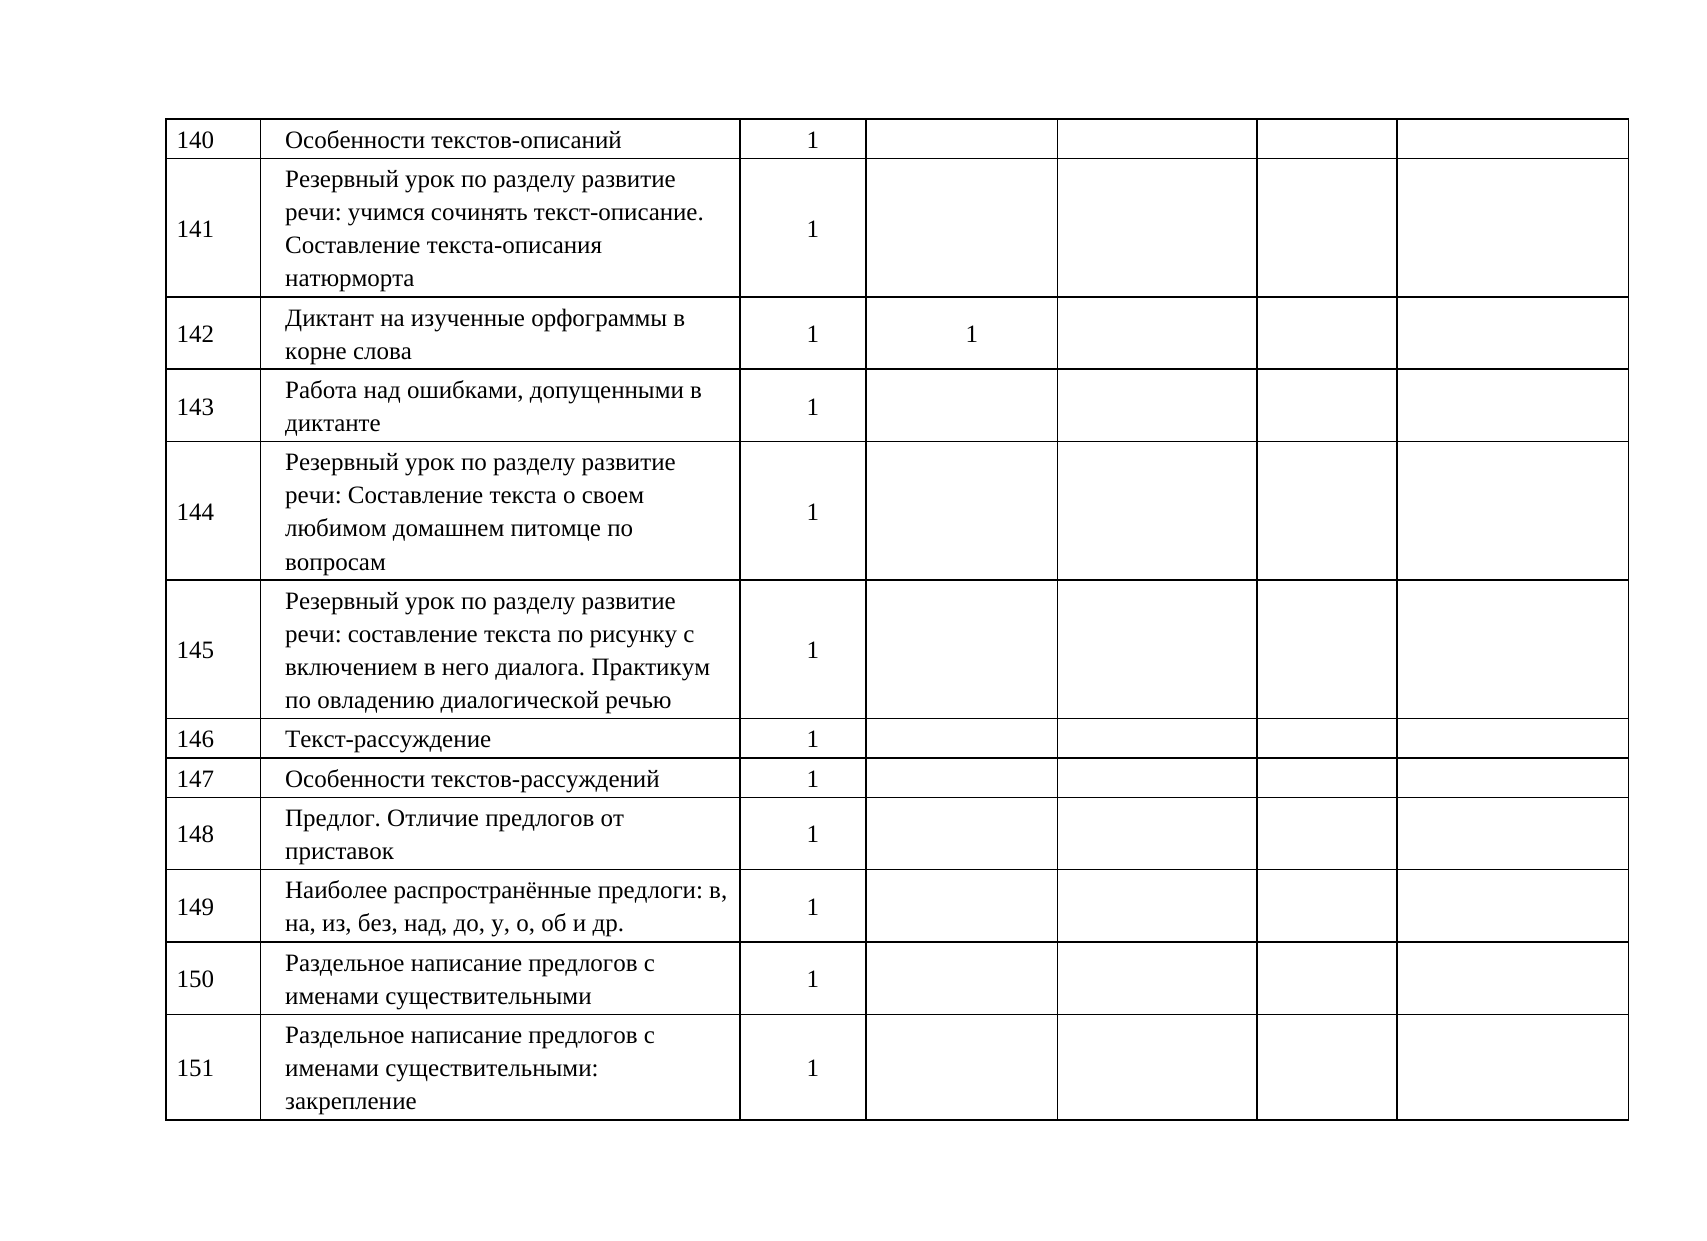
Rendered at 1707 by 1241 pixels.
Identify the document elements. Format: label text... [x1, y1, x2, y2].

table_cell [1258, 370, 1396, 441]
table_cell [1258, 120, 1396, 157]
table_cell [1058, 759, 1256, 796]
table_cell 150 [167, 943, 260, 1013]
table_cell [867, 943, 1057, 1013]
table_cell [1398, 442, 1628, 579]
table_cell 1 [741, 120, 865, 157]
table_cell [1398, 1015, 1628, 1119]
table_cell Резервный урок по разделу развитие речи: составление текста по рисунку с включением в него диалога. Практикум по овладению диалогической речью [261, 581, 739, 718]
table_cell 144 [167, 442, 260, 579]
table_cell Раздельное написание предлогов с именами существительными: закрепление [261, 1015, 739, 1119]
table_cell [1398, 298, 1628, 368]
table_cell 1 [741, 943, 865, 1013]
table_cell [1398, 870, 1628, 941]
table_cell [1258, 798, 1396, 869]
table_cell 1 [741, 159, 865, 296]
table_cell Наиболее распространённые предлоги: в, на, из, без, над, до, у, о, об и др. [261, 870, 739, 941]
table_cell Текст-рассуждение [261, 719, 739, 757]
table_cell [867, 370, 1057, 441]
table_cell 1 [741, 370, 865, 441]
table_cell 146 [167, 719, 260, 757]
table_cell Работа над ошибками, допущенными в диктанте [261, 370, 739, 441]
table_cell [1398, 581, 1628, 718]
table_cell [1058, 159, 1256, 296]
table_cell [1058, 370, 1256, 441]
table_cell 149 [167, 870, 260, 941]
table_cell [1258, 159, 1396, 296]
table_cell [1058, 943, 1256, 1013]
table_cell [1398, 159, 1628, 296]
table_cell [1258, 943, 1396, 1013]
table_cell [867, 120, 1057, 157]
table_cell Резервный урок по разделу развитие речи: Составление текста о своем любимом домашнем питомце по вопросам [261, 442, 739, 579]
table_cell 1 [741, 298, 865, 368]
table_cell [1398, 719, 1628, 757]
table_cell [1058, 581, 1256, 718]
table_cell 145 [167, 581, 260, 718]
table_cell [1058, 442, 1256, 579]
table_cell 147 [167, 759, 260, 796]
table_cell [867, 798, 1057, 869]
table_cell 1 [741, 759, 865, 796]
table_cell [1258, 870, 1396, 941]
table_cell Раздельное написание предлогов с именами существительными [261, 943, 739, 1013]
table_cell [1258, 759, 1396, 796]
table_cell [1258, 719, 1396, 757]
table_cell [1398, 120, 1628, 157]
table_cell [1258, 1015, 1396, 1119]
table_cell [867, 581, 1057, 718]
table_cell [1398, 370, 1628, 441]
table_cell [1398, 943, 1628, 1013]
table_cell 1 [741, 581, 865, 718]
table_cell Предлог. Отличие предлогов от приставок [261, 798, 739, 869]
table_cell 142 [167, 298, 260, 368]
table_cell 140 [167, 120, 260, 157]
table_cell [1058, 798, 1256, 869]
table_cell 143 [167, 370, 260, 441]
table_cell [1398, 759, 1628, 796]
table_cell [867, 759, 1057, 796]
table_cell [1258, 298, 1396, 368]
table_cell 1 [741, 798, 865, 869]
table_cell [867, 870, 1057, 941]
table_cell Особенности текстов-описаний [261, 120, 739, 157]
table_cell 151 [167, 1015, 260, 1119]
table_cell [1058, 719, 1256, 757]
table_cell 1 [867, 298, 1057, 368]
table_cell [1058, 1015, 1256, 1119]
table_cell [1058, 120, 1256, 157]
table_cell [867, 159, 1057, 296]
table_cell [867, 442, 1057, 579]
table_cell Особенности текстов-рассуждений [261, 759, 739, 796]
table_cell [1058, 298, 1256, 368]
table_cell 148 [167, 798, 260, 869]
table_cell 1 [741, 719, 865, 757]
table_cell [867, 719, 1057, 757]
table_cell 1 [741, 442, 865, 579]
table_cell 1 [741, 1015, 865, 1119]
table_cell [1258, 581, 1396, 718]
table_cell [1398, 798, 1628, 869]
table_cell 141 [167, 159, 260, 296]
table_cell [1058, 870, 1256, 941]
table_cell [867, 1015, 1057, 1119]
table_cell Резервный урок по разделу развитие речи: учимся сочинять текст-описание. Составление текста-описания натюрморта [261, 159, 739, 296]
table_cell [1258, 442, 1396, 579]
table_cell Диктант на изученные орфограммы в корне слова [261, 298, 739, 368]
table_cell 1 [741, 870, 865, 941]
